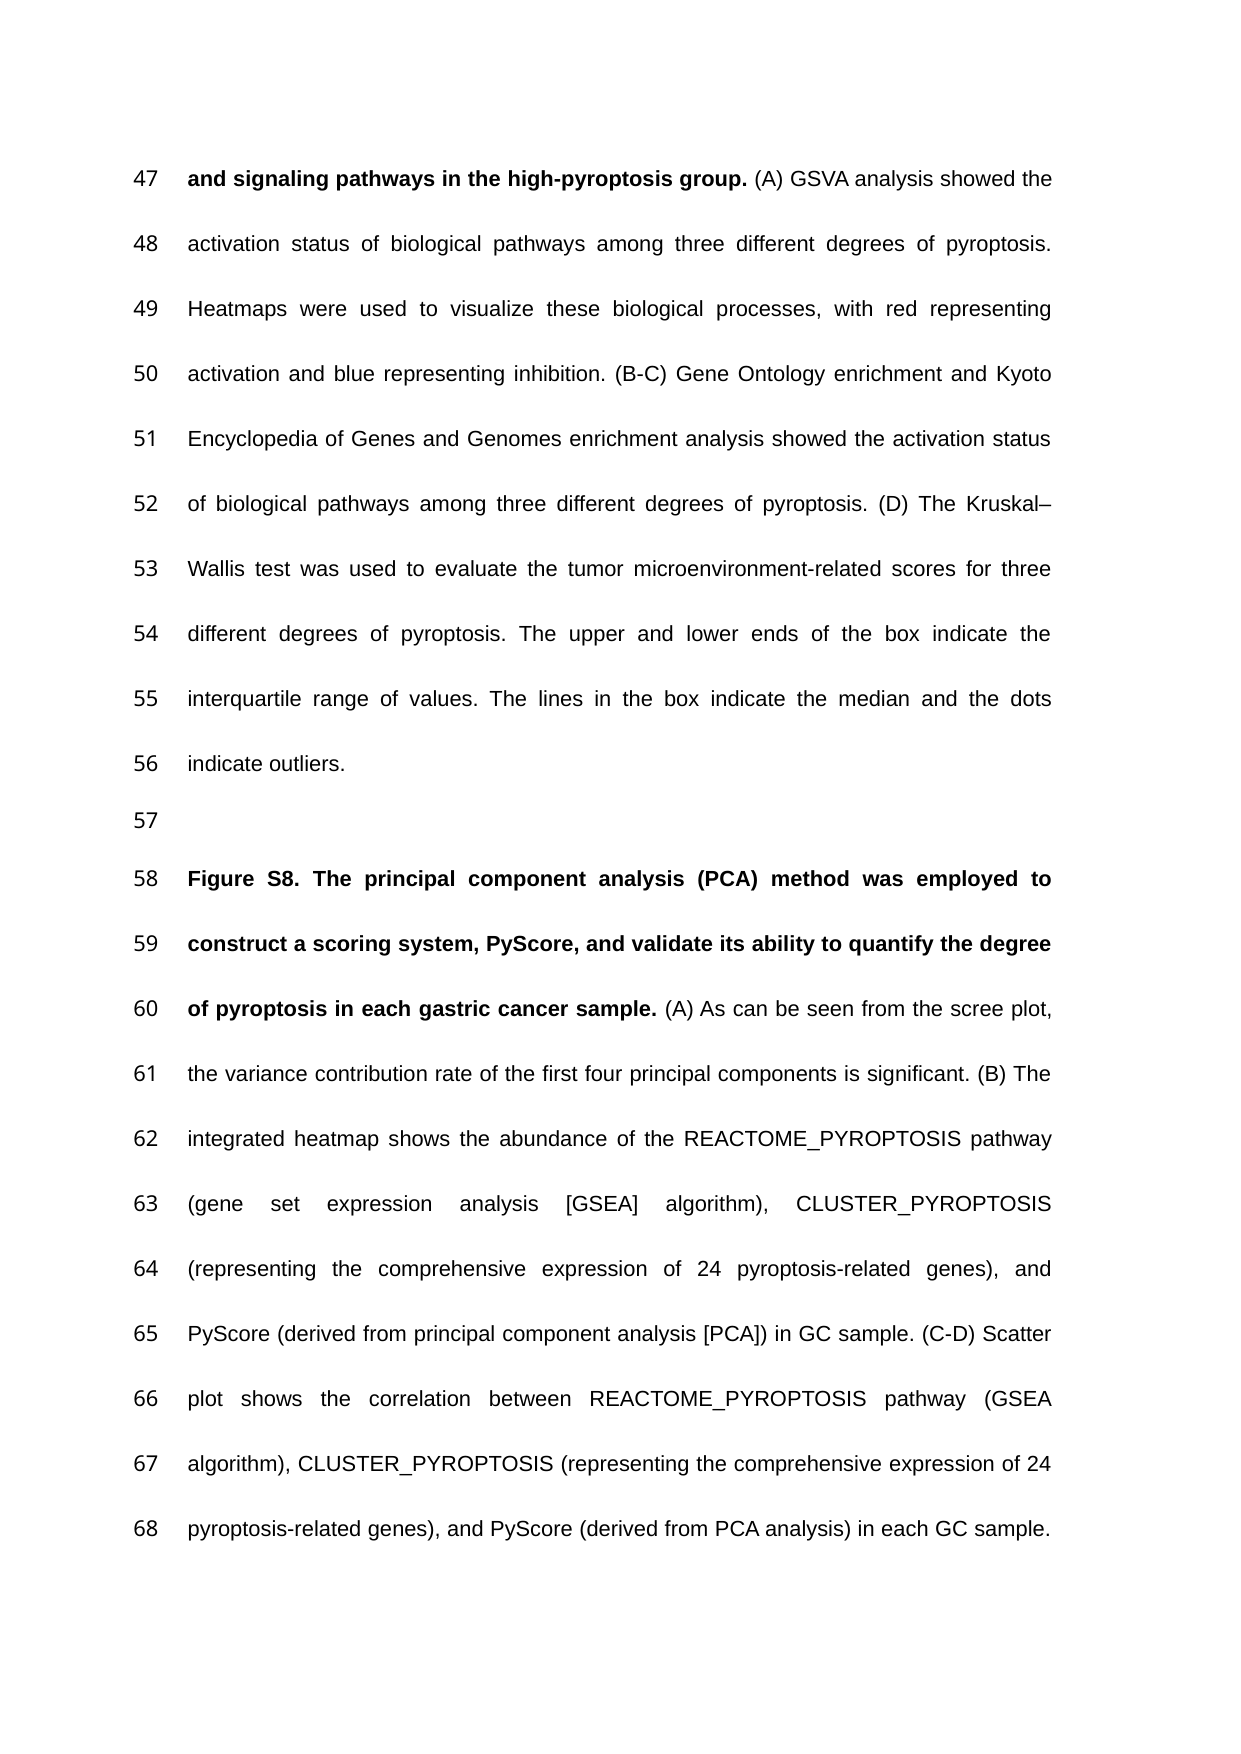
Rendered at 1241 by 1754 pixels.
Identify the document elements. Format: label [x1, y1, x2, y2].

text [187, 862, 1053, 1545]
text [187, 162, 1053, 779]
